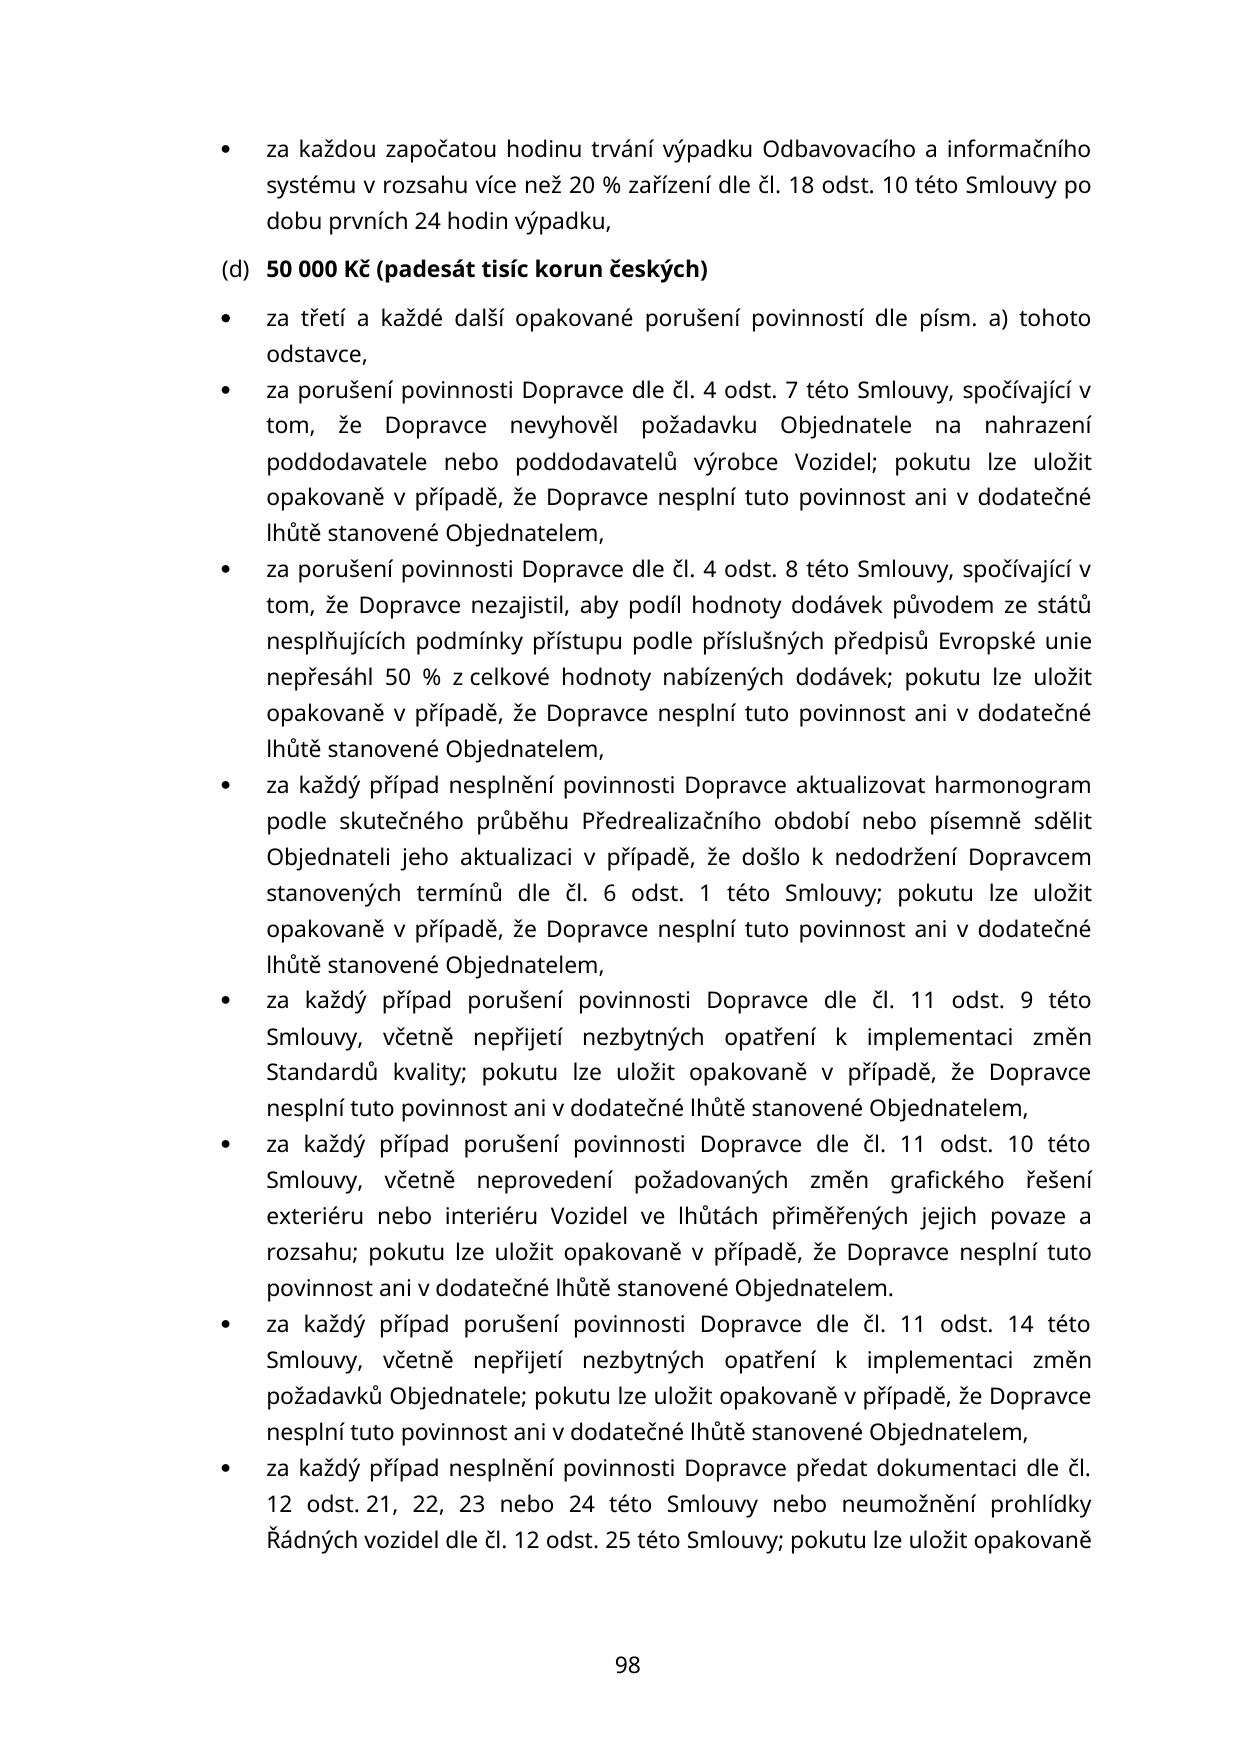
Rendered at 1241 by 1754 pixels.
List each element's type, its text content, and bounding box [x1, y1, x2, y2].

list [222, 1452, 1093, 1555]
list za každý případ nesplnění povinnosti Dopravce aktualizovat harmonogram podle skutečného průběhu Předrealizačního období nebo písemně sdělit Objednateli jeho aktualizaci v případě, že došlo k nedodržení Dopravcem stanovených termínů dle čl. 6 odst. 1 této Smlouvy; pokutu lze uložit opakovaně v případě, že Dopravce nesplní tuto povinnost ani v dodatečné lhůtě stanovené Objednatelem, [222, 769, 1093, 980]
list za každý případ porušení povinnosti Dopravce dle čl. 11 odst. 9 této Smlouvy, včetně nepřijetí nezbytných opatření k implementaci změn Standardů kvality; pokutu lze uložit opakovaně v případě, že Dopravce nesplní tuto povinnost ani v dodatečné lhůtě stanovené Objednatelem, [222, 984, 1093, 1123]
list za každou započatou hodinu trvání výpadku Odbavovacího a informačního systému v rozsahu více než 20 % zařízení dle čl. 18 odst. 10 této Smlouvy po dobu prvních 24 hodin výpadku, [222, 133, 1093, 236]
list za porušení povinnosti Dopravce dle čl. 4 odst. 8 této Smlouvy, spočívající v tom, že Dopravce nezajistil, aby podíl hodnoty dodávek původem ze států nesplňujících podmínky přístupu podle příslušných předpisů Evropské unie nepřesáhl 50 % z celkové hodnoty nabízených dodávek; pokutu lze uložit opakovaně v případě, že Dopravce nesplní tuto povinnost ani v dodatečné lhůtě stanovené Objednatelem, [222, 553, 1093, 764]
list za třetí a každé další opakované porušení povinností dle písm. a) tohoto odstavce, [222, 302, 1093, 369]
list za každý případ porušení povinnosti Dopravce dle čl. 11 odst. 10 této Smlouvy, včetně neprovedení požadovaných změn grafického řešení exteriéru nebo interiéru Vozidel ve lhůtách přiměřených jejich povaze a rozsahu; pokutu lze uložit opakovaně v případě, že Dopravce nesplní tuto povinnost ani v dodatečné lhůtě stanovené Objednatelem. [222, 1128, 1093, 1303]
list za porušení povinnosti Dopravce dle čl. 4 odst. 7 této Smlouvy, spočívající v tom, že Dopravce nevyhověl požadavku Objednatele na nahrazení poddodavatele nebo poddodavatelů výrobce Vozidel; pokutu lze uložit opakovaně v případě, že Dopravce nesplní tuto povinnost ani v dodatečné lhůtě stanovené Objednatelem, [222, 373, 1093, 548]
list za každý případ porušení povinnosti Dopravce dle čl. 11 odst. 14 této Smlouvy, včetně nepřijetí nezbytných opatření k implementaci změn požadavků Objednatele; pokutu lze uložit opakovaně v případě, že Dopravce nesplní tuto povinnost ani v dodatečné lhůtě stanovené Objednatelem, [222, 1308, 1093, 1447]
list 50 000 Kč (padesát tisíc korun českých) [222, 253, 1093, 284]
